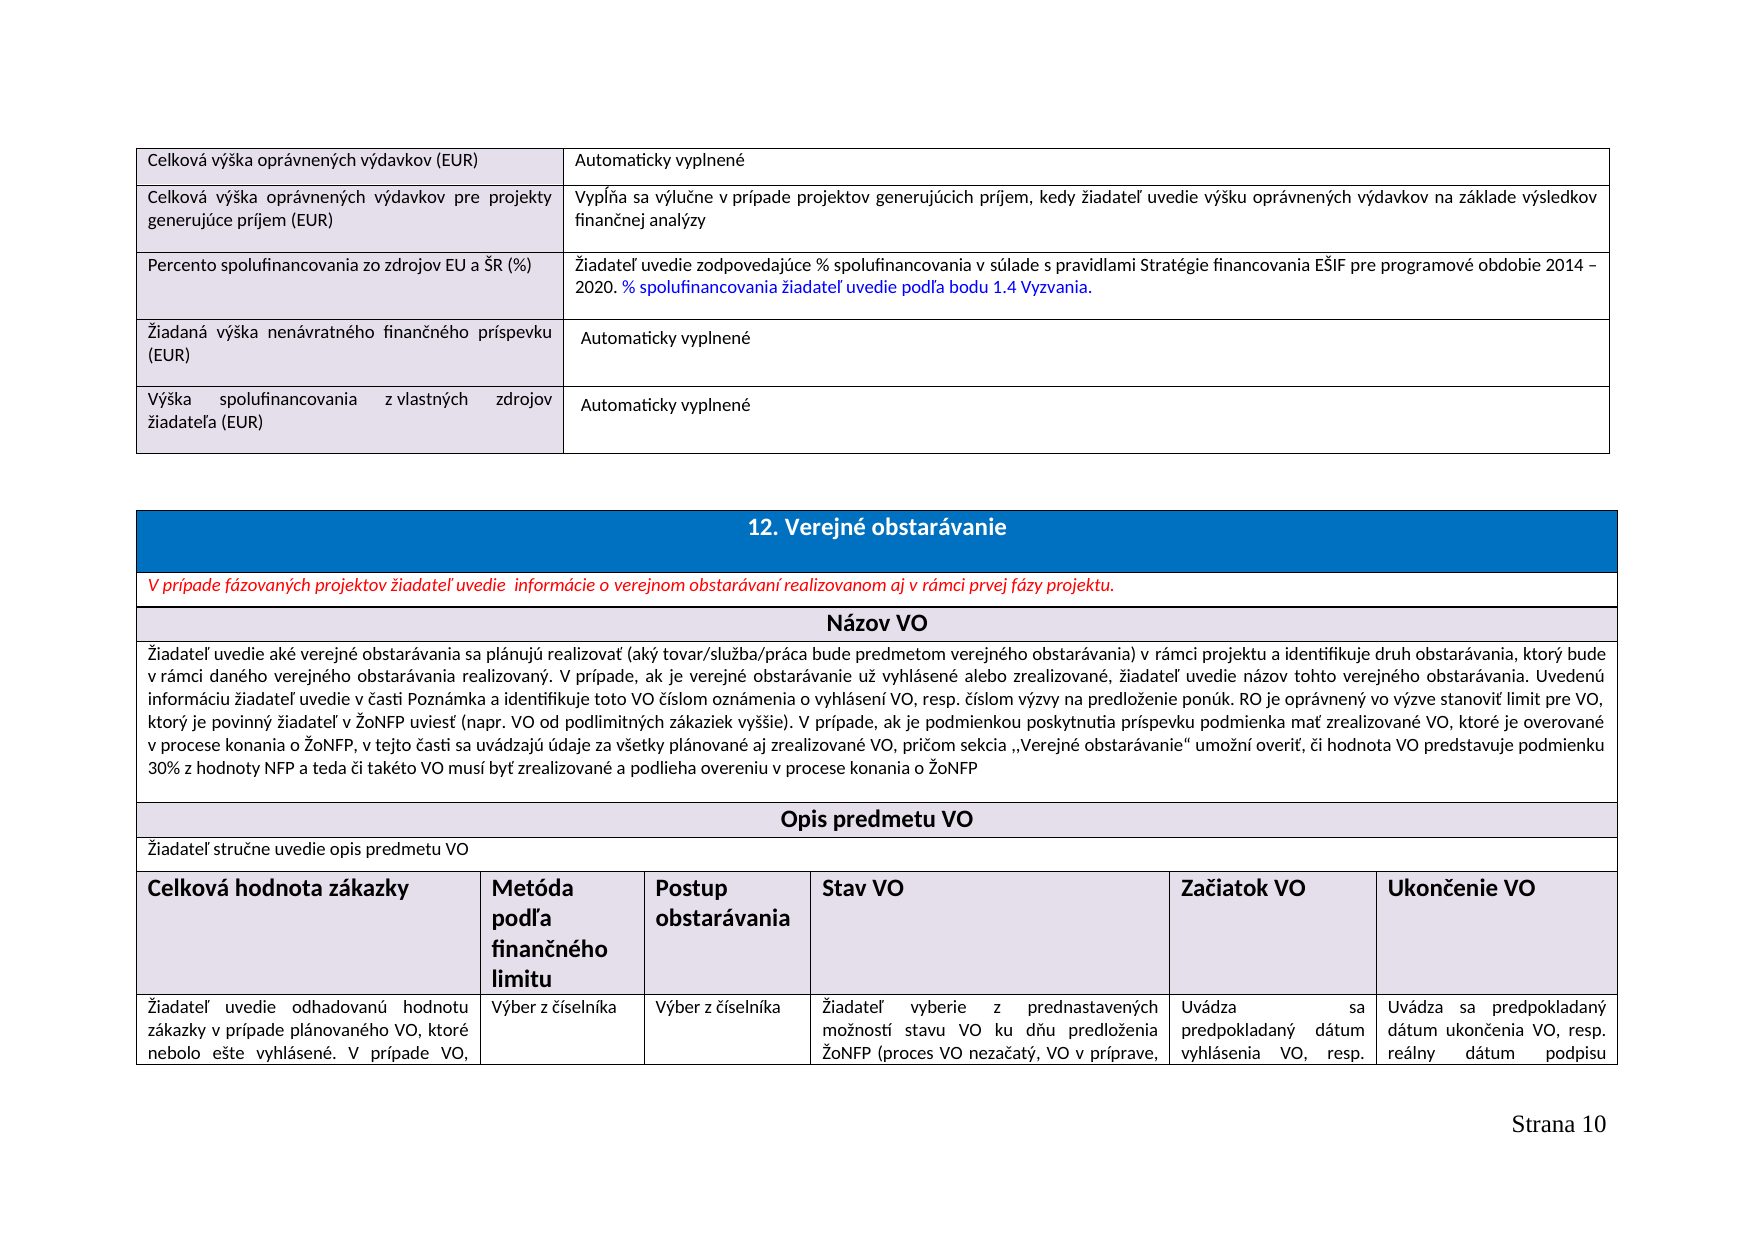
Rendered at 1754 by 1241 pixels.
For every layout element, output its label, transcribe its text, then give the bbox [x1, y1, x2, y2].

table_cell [1170, 995, 1376, 1064]
table_cell Žiadateľ uvedie aké verejné obstarávania sa plánujú realizovať (aký tovar/služba/práca bude predmetom verejného obstarávania) v rámci projektu a identifikuje druh obstarávania, ktorý bude v rámci daného verejného obstarávania realizovaný. V prípade, ak je verejné obstarávanie už vyhlásené alebo zrealizované, žiadateľ uvedie názov tohto verejného obstarávania. Uvedenú informáciu žiadateľ uvedie v časti Poznámka a identifikuje toto VO číslom oznámenia o vyhlásení VO, resp. číslom výzvy na predloženie ponúk. RO je oprávnený vo výzve stanoviť limit pre VO, ktorý je povinný žiadateľ v ŽoNFP uviesť (napr. VO od podlimitných zákaziek vyššie). V prípade, ak je podmienkou poskytnutia príspevku podmienka mať zrealizované VO, ktoré je overované v procese konania o ŽoNFP, v tejto časti sa uvádzajú údaje za všetky plánované aj zrealizované VO, pričom sekcia ,,Verejné obstarávanie“ umožní overiť, či hodnota VO predstavuje podmienku 30% z hodnoty NFP a teda či takéto VO musí byť zrealizované a podlieha overeniu v procese konania o ŽoNFP [137, 642, 1617, 802]
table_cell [137, 995, 480, 1064]
table_cell Názov VO [137, 608, 1617, 641]
table_cell Celková výška oprávnených výdavkov pre projekty generujúce príjem (EUR) [137, 186, 563, 252]
table_cell Žiadateľ uvedie zodpovedajúce % spolufinancovania v súlade s pravidlami Stratégie financovania EŠIF pre programové obdobie 2014 – 2020. % spolufinancovania žiadateľ uvedie podľa bodu 1.4 Vyzvania. [564, 253, 1609, 319]
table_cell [811, 995, 1169, 1064]
table_cell Výška spolufinancovania z vlastných zdrojov žiadateľa (EUR) [137, 387, 563, 453]
table_cell Žiadateľ stručne uvedie opis predmetu VO [137, 838, 1617, 871]
table_cell Stav VO [811, 872, 1169, 994]
table_cell Automaticky vyplnené [564, 149, 1609, 184]
table_cell Metóda podľa finančného limitu [481, 872, 644, 994]
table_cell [1377, 995, 1617, 1064]
table_cell Ukončenie VO [1377, 872, 1617, 994]
table_cell Vypĺňa sa výlučne v prípade projektov generujúcich príjem, kedy žiadateľ uvedie výšku oprávnených výdavkov na základe výsledkov finančnej analýzy [564, 186, 1609, 252]
table_cell Automaticky vyplnené [564, 320, 1609, 386]
table_cell Opis predmetu VO [137, 803, 1617, 837]
table_cell Automaticky vyplnené [564, 387, 1609, 453]
table_cell Začiatok VO [1170, 872, 1376, 994]
table_cell Celková výška oprávnených výdavkov (EUR) [137, 149, 563, 184]
table_header 12. Verejné obstarávanie [137, 511, 1617, 572]
table_cell Postup obstarávania [645, 872, 810, 994]
table_cell Celková hodnota zákazky [137, 872, 480, 994]
table_cell Žiadaná výška nenávratného finančného príspevku (EUR) [137, 320, 563, 386]
table_cell Percento spolufinancovania zo zdrojov EU a ŠR (%) [137, 253, 563, 319]
table_cell Výber z číselníka [645, 995, 810, 1064]
table_cell V prípade fázovaných projektov žiadateľ uvedie informácie o verejnom obstarávaní realizovanom aj v rámci prvej fázy projektu. [137, 573, 1617, 606]
table_cell Výber z číselníka [481, 995, 644, 1064]
